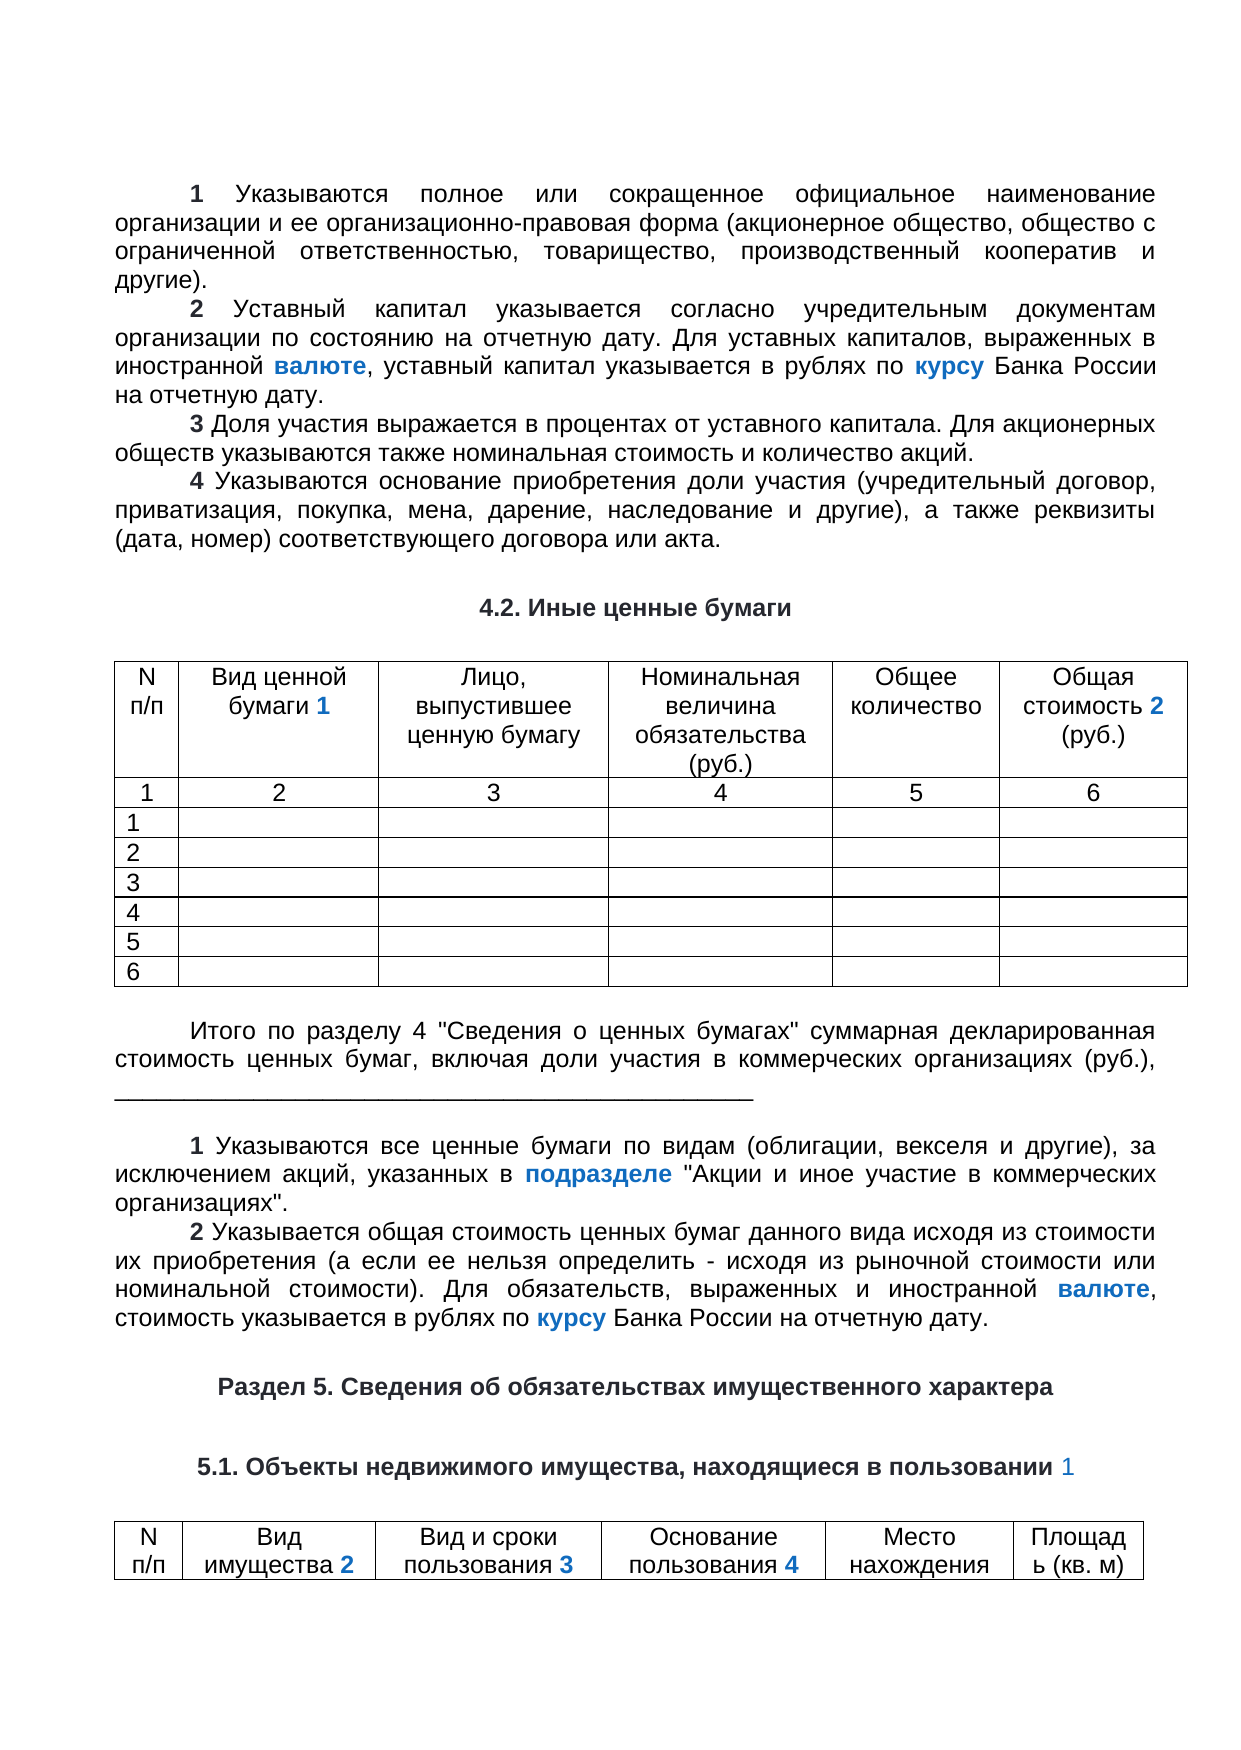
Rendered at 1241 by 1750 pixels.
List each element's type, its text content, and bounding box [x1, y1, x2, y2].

table_header N п/п [115, 1522, 182, 1579]
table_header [376, 1522, 601, 1579]
table_header Общая стоимость 2 (руб.) [1000, 662, 1187, 777]
table_cell [1000, 898, 1187, 926]
table_cell [609, 957, 832, 986]
table_cell [833, 808, 999, 837]
table_cell 1 [115, 778, 178, 807]
table_cell [179, 957, 378, 986]
text 2 Уставный капитал указывается согласно учредительным документам организации по состоянию на отчетную дату. Для уставных капиталов, выраженных в иностранной валюте, уставный капитал указывается в рублях по курсу Банка России на отчетную дату. [114, 294, 1157, 409]
table_cell [179, 808, 378, 837]
table_cell 2 [179, 778, 378, 807]
table_cell [379, 808, 608, 837]
table_cell [833, 868, 999, 896]
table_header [602, 1522, 825, 1579]
table_cell [179, 927, 378, 956]
subtitle 4.2. Иные ценные бумаги [114, 592, 1157, 621]
table_cell 1 [115, 808, 178, 837]
table_cell [609, 868, 832, 896]
text 1 Указываются все ценные бумаги по видам (облигации, векселя и другие), за исключением акций, указанных в подразделе "Акции и иное участие в коммерческих организациях". [114, 1131, 1157, 1217]
table_cell [609, 808, 832, 837]
table_cell 4 [115, 898, 178, 926]
text Итого по разделу 4 "Сведения о ценных бумагах" суммарная декларированная стоимость ценных бумаг, включая доли участия в коммерческих организациях (руб.), ______________________________________________ [114, 1016, 1157, 1102]
table_header N п/п [115, 662, 178, 777]
table_cell [1000, 957, 1187, 986]
table_header Номинальная величина обязательства (руб.) [609, 662, 832, 777]
table_cell 5 [115, 927, 178, 956]
table_cell [1000, 838, 1187, 867]
text 4 Указываются основание приобретения доли участия (учредительный договор, приватизация, покупка, мена, дарение, наследование и другие), а также реквизиты (дата, номер) соответствующего договора или акта. [114, 466, 1157, 552]
table_cell 3 [379, 778, 608, 807]
table_cell [179, 898, 378, 926]
table_cell [833, 898, 999, 926]
table_cell [833, 957, 999, 986]
table_cell [379, 957, 608, 986]
table_cell [379, 838, 608, 867]
table_cell 6 [115, 957, 178, 986]
table_header Общее количество [833, 662, 999, 777]
table_header Вид ценной бумаги 1 [179, 662, 378, 777]
table_cell [179, 868, 378, 896]
table_cell 5 [833, 778, 999, 807]
subtitle 5.1. Объекты недвижимого имущества, находящиеся в пользовании 1 [114, 1452, 1157, 1481]
text 1 Указываются полное или сокращенное официальное наименование организации и ее организационно-правовая форма (акционерное общество, общество с ограниченной ответственностью, товарищество, производственный кооператив и другие). [114, 179, 1157, 294]
table_cell [379, 898, 608, 926]
table_cell 4 [609, 778, 832, 807]
table_cell [179, 838, 378, 867]
table_cell [1000, 868, 1187, 896]
text 2 Указывается общая стоимость ценных бумаг данного вида исходя из стоимости их приобретения (а если ее нельзя определить - исходя из рыночной стоимости или номинальной стоимости). Для обязательств, выраженных и иностранной валюте, стоимость указывается в рублях по курсу Банка России на отчетную дату. [114, 1217, 1157, 1332]
table_cell [609, 898, 832, 926]
table_header Лицо, выпустившее ценную бумагу [379, 662, 608, 777]
table_cell 6 [1000, 778, 1187, 807]
table_cell [833, 927, 999, 956]
table_cell [609, 838, 832, 867]
table_cell [833, 838, 999, 867]
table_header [826, 1522, 1013, 1579]
table_cell [379, 868, 608, 896]
table_cell [609, 927, 832, 956]
table_cell [1000, 808, 1187, 837]
text 3 Доля участия выражается в процентах от уставного капитала. Для акционерных обществ указываются также номинальная стоимость и количество акций. [114, 409, 1157, 466]
table_cell 3 [115, 868, 178, 896]
table_cell 2 [115, 838, 178, 867]
table_cell [379, 927, 608, 956]
table_cell [1000, 927, 1187, 956]
table_header Вид имущества 2 [183, 1522, 375, 1579]
subtitle Раздел 5. Сведения об обязательствах имущественного характера [114, 1372, 1157, 1401]
table_header Площадь (кв. м) [1014, 1522, 1143, 1579]
